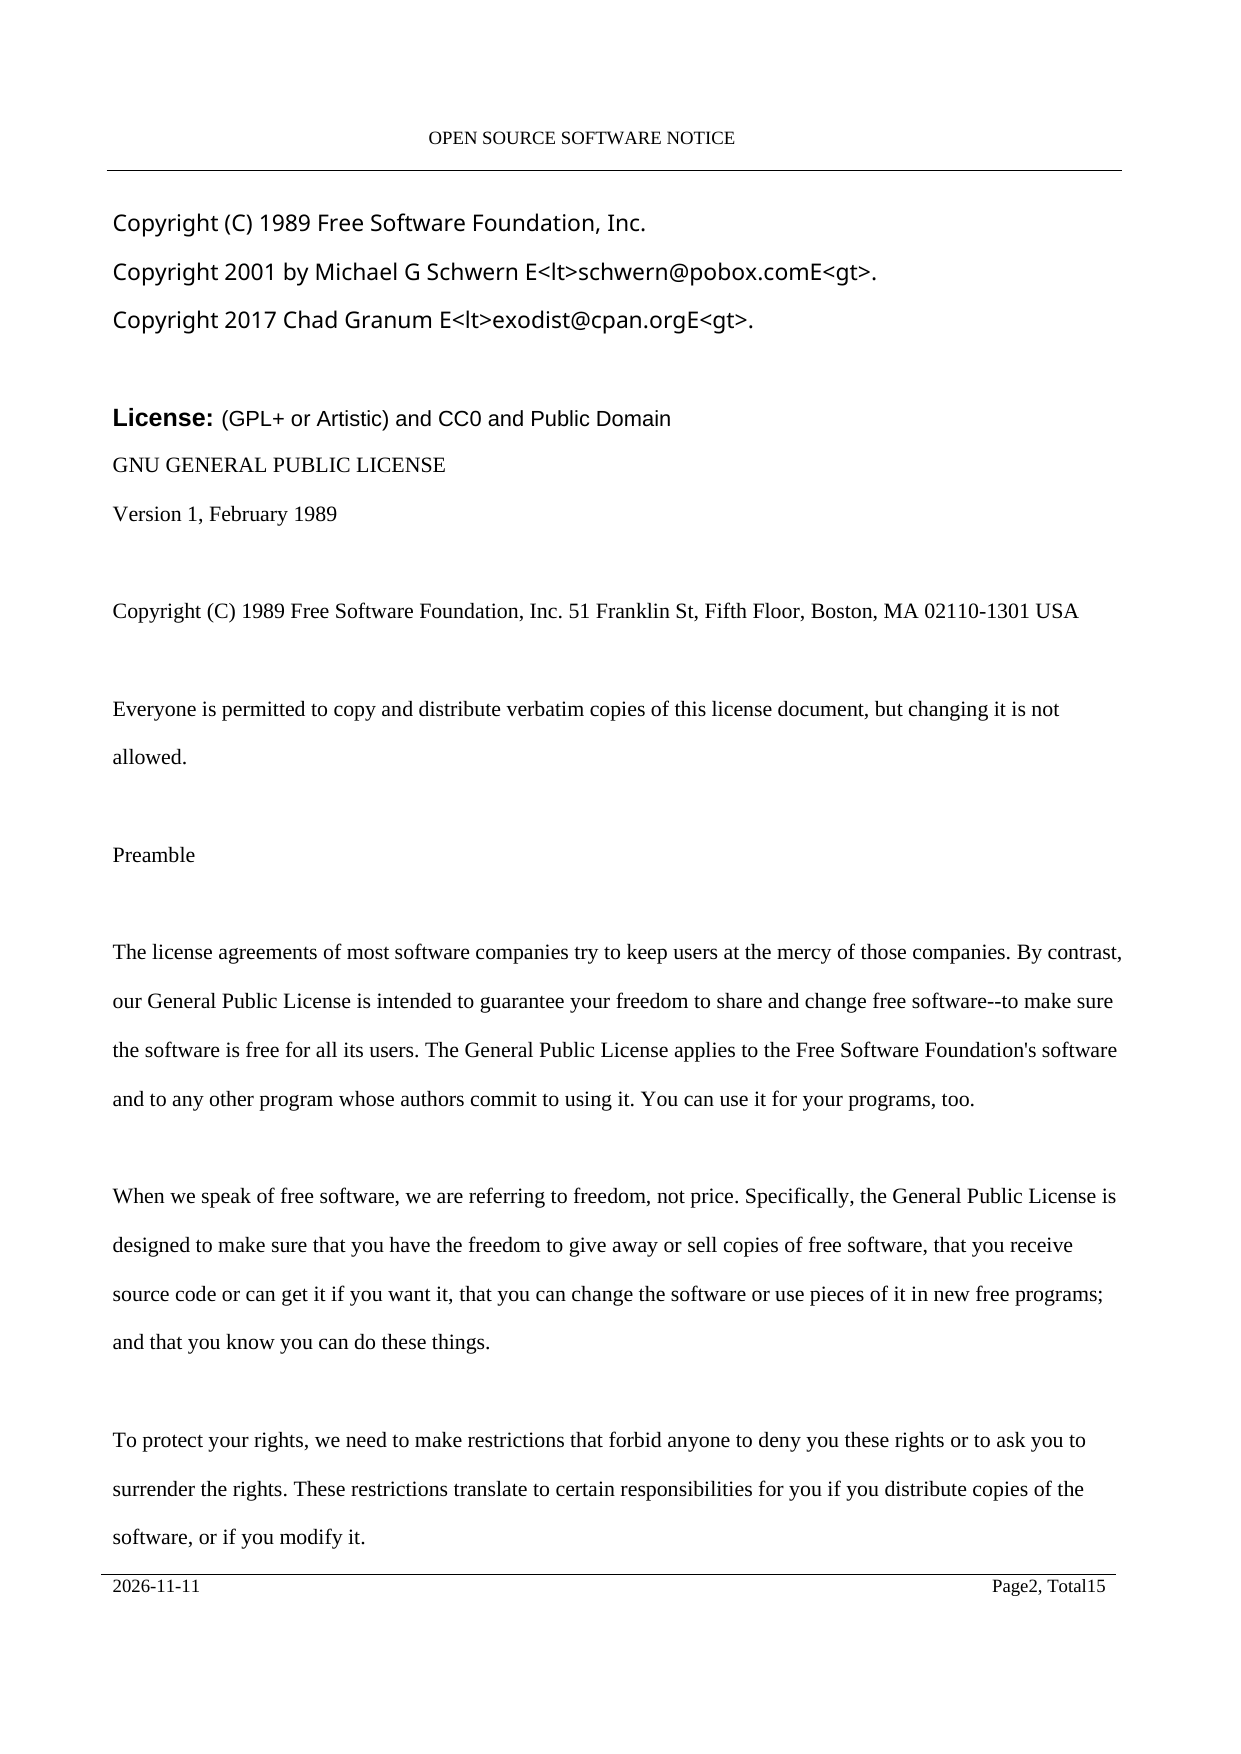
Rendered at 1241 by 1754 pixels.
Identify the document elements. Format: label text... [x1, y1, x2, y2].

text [112, 206, 1128, 385]
text License: (GPL+ or Artistic) and CC0 and Public Domain [112, 401, 1128, 434]
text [112, 448, 1128, 1553]
